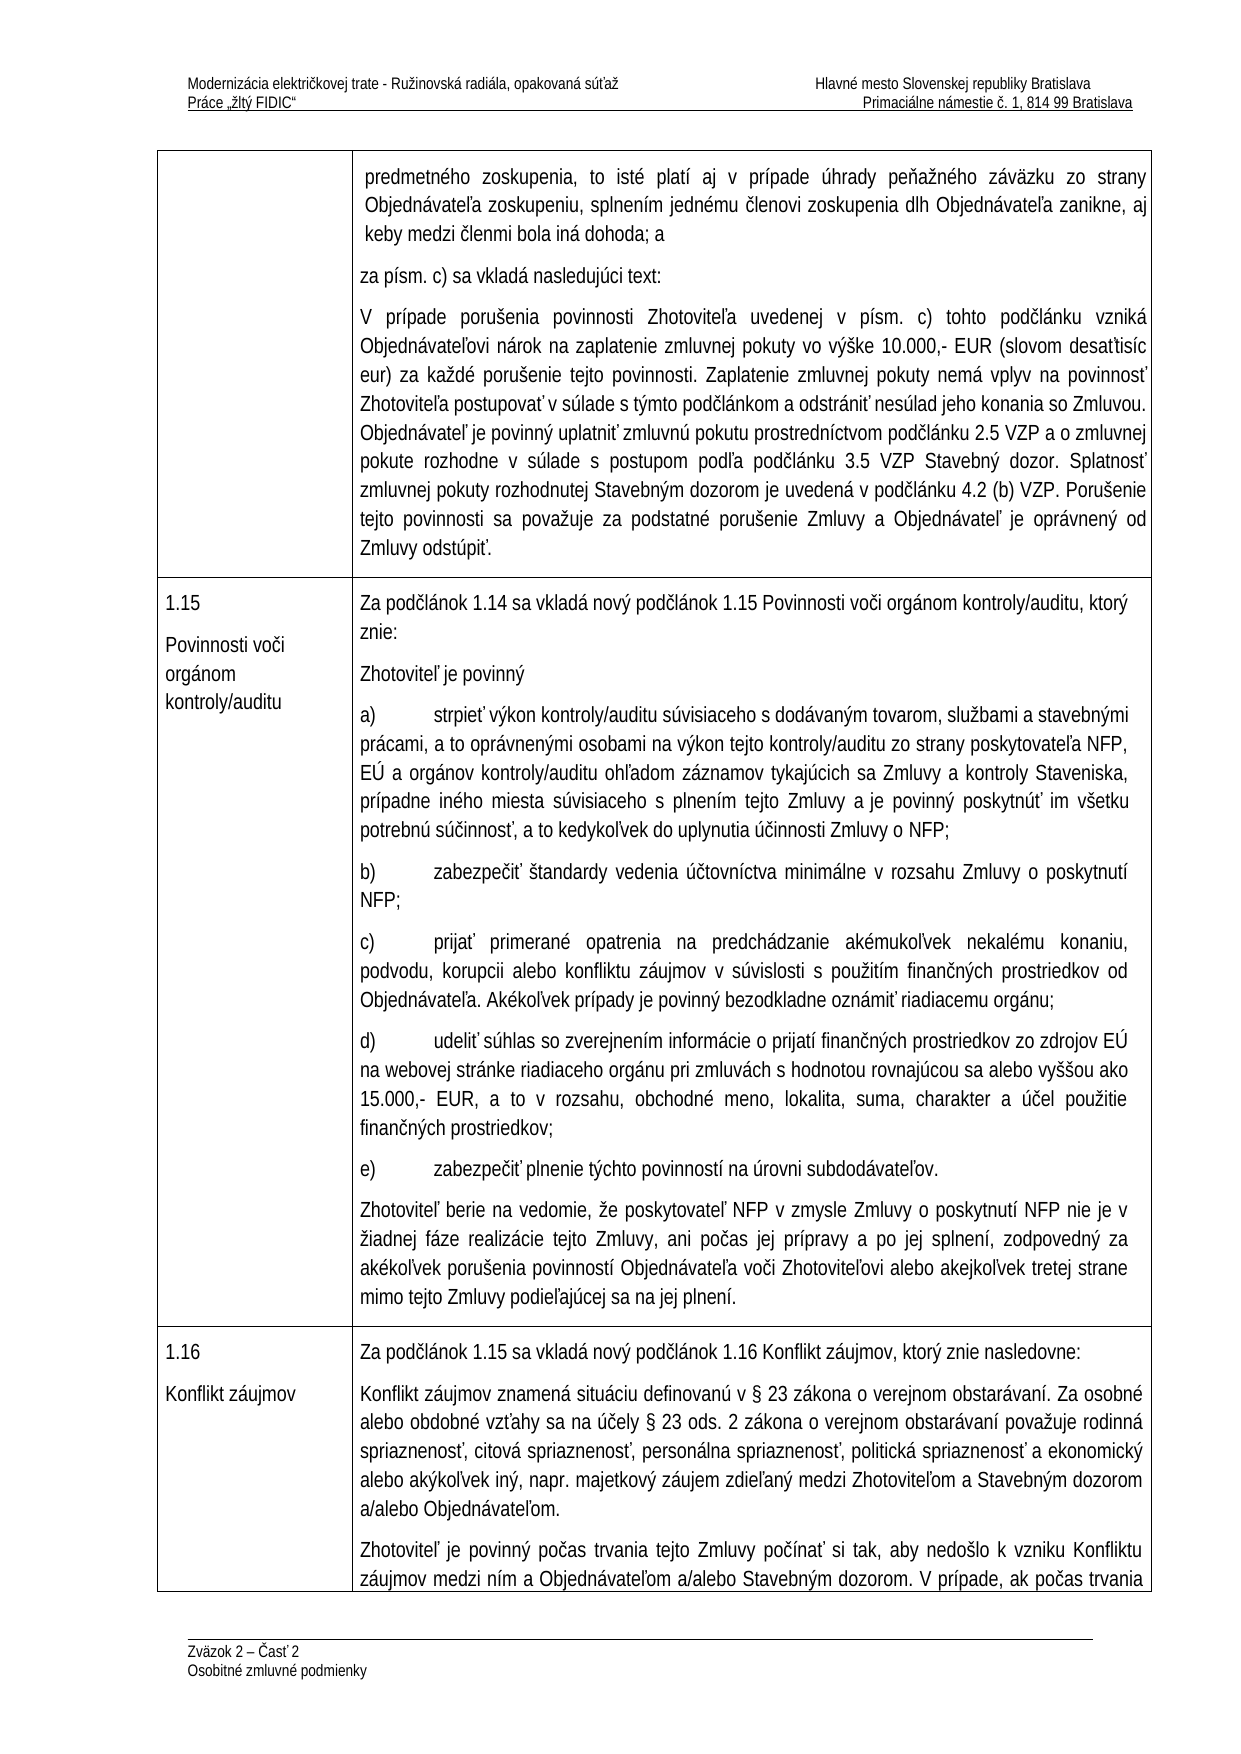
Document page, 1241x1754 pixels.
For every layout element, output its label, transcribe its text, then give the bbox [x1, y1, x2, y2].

table_cell Za podčlánok 1.14 sa vkladá nový podčlánok 1.15 Povinnosti voči orgánom kontroly/auditu, ktorý znie: Zhotoviteľ je povinný a) strpieť výkon kontroly/auditu súvisiaceho s dodávaným tovarom, službami a stavebnými prácami, a to oprávnenými osobami na výkon tejto kontroly/auditu zo strany poskytovateľa NFP, EÚ a orgánov kontroly/auditu ohľadom záznamov tykajúcich sa Zmluvy a kontroly Staveniska, prípadne iného miesta súvisiaceho s plnením tejto Zmluvy a je povinný poskytnúť im všetku potrebnú súčinnosť, a to kedykoľvek do uplynutia účinnosti Zmluvy o NFP; b) zabezpečiť štandardy vedenia účtovníctva minimálne v rozsahu Zmluvy o poskytnutí NFP; c) prijať primerané opatrenia na predchádzanie akémukoľvek nekalému konaniu, podvodu, korupcii alebo konfliktu záujmov v súvislosti s použitím finančných prostriedkov od Objednávateľa. Akékoľvek prípady je povinný bezodkladne oznámiť riadiacemu orgánu; d) udeliť súhlas so zverejnením informácie o prijatí finančných prostriedkov zo zdrojov EÚ na webovej stránke riadiaceho orgánu pri zmluvách s hodnotou rovnajúcou sa alebo vyššou ako 15.000,- EUR, a to v rozsahu, obchodné meno, lokalita, suma, charakter a účel použitie finančných prostriedkov; e) zabezpečiť plnenie týchto povinností na úrovni subdodávateľov. Zhotoviteľ berie na vedomie, že poskytovateľ NFP v zmysle Zmluvy o poskytnutí NFP nie je v žiadnej fáze realizácie tejto Zmluvy, ani počas jej prípravy a po jej splnení, zodpovedný za akékoľvek porušenia povinností Objednávateľa voči Zhotoviteľovi alebo akejkoľvek tretej strane mimo tejto Zmluvy podieľajúcej sa na jej plnení. [353, 578, 1151, 1326]
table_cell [158, 1327, 352, 1591]
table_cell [353, 151, 1151, 577]
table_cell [353, 1327, 1151, 1591]
table_cell 1.15 Povinnosti voči orgánom kontroly/auditu [158, 578, 352, 1326]
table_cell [158, 151, 352, 577]
